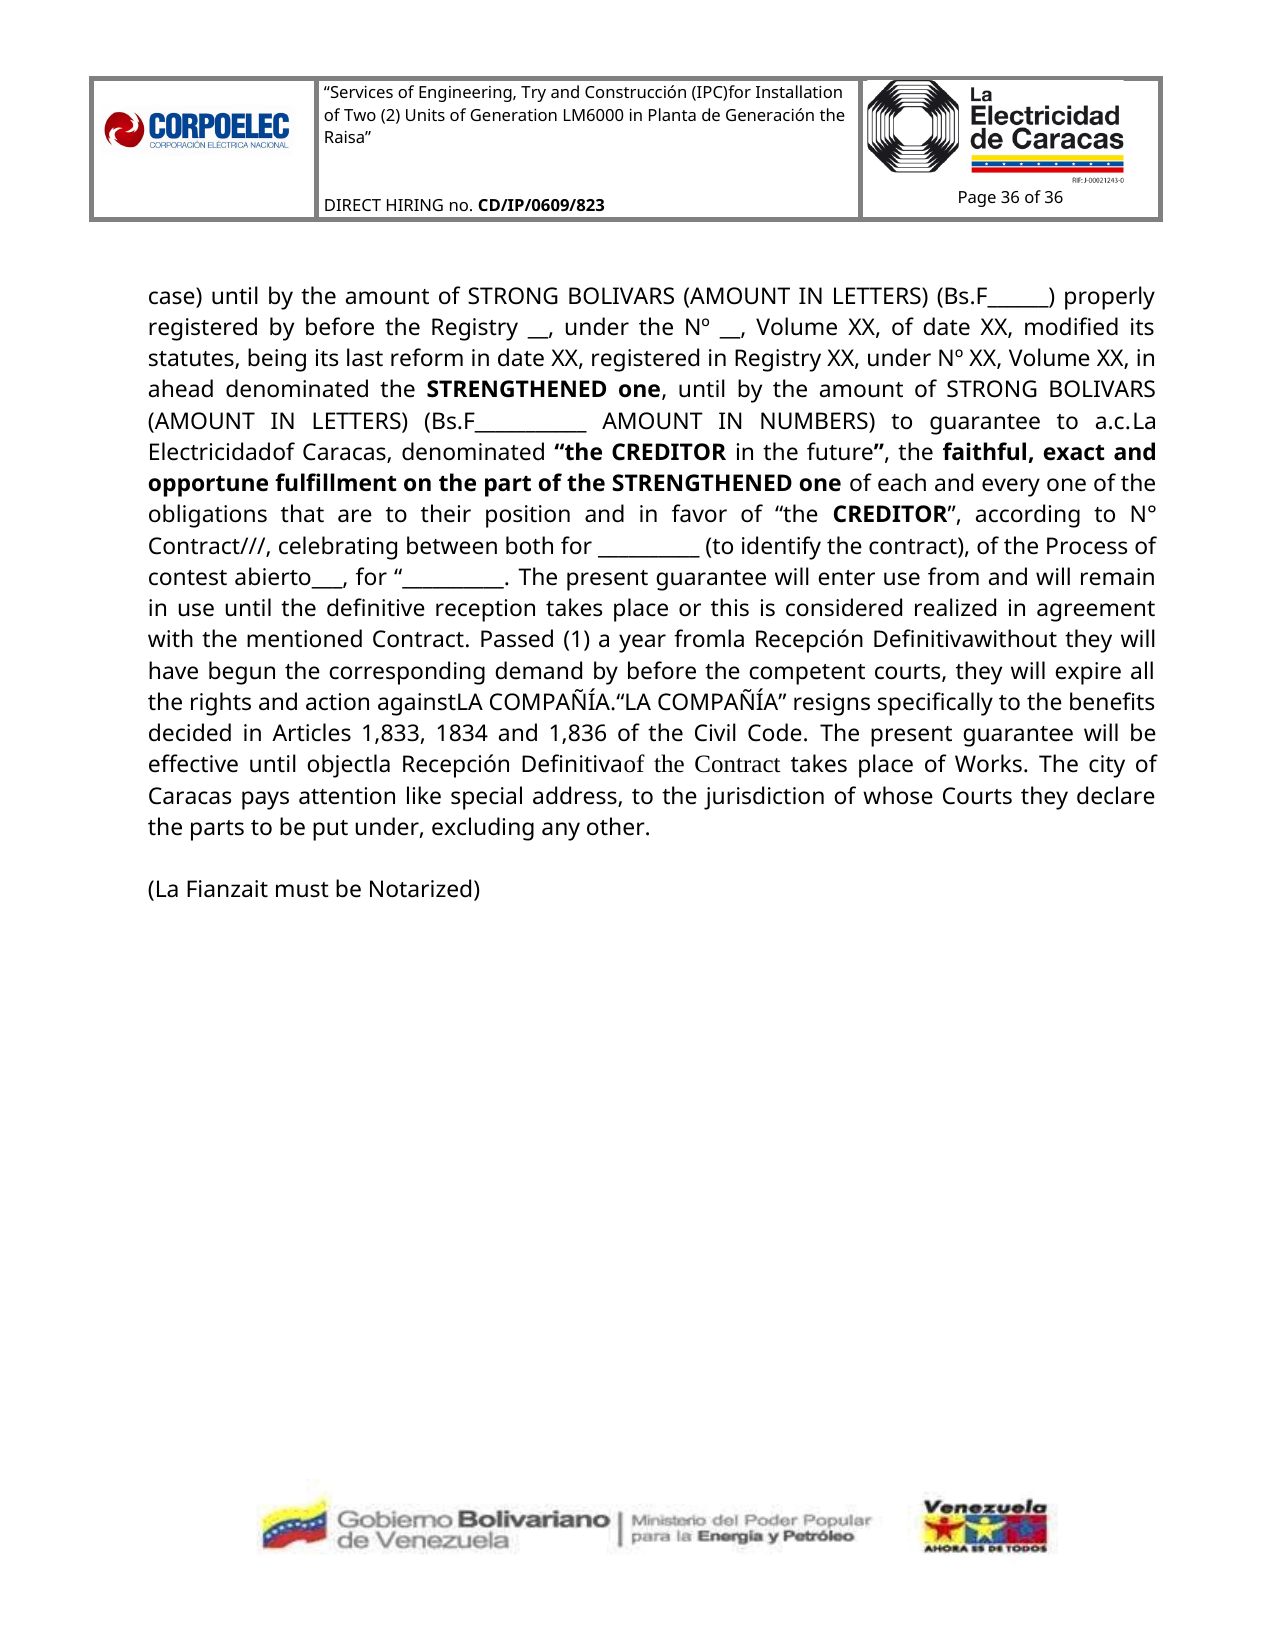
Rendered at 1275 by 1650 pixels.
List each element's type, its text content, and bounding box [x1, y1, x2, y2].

text (it must be Notarized) [148, 873, 1157, 904]
picture [98, 103, 298, 157]
picture [232, 1479, 1072, 1567]
